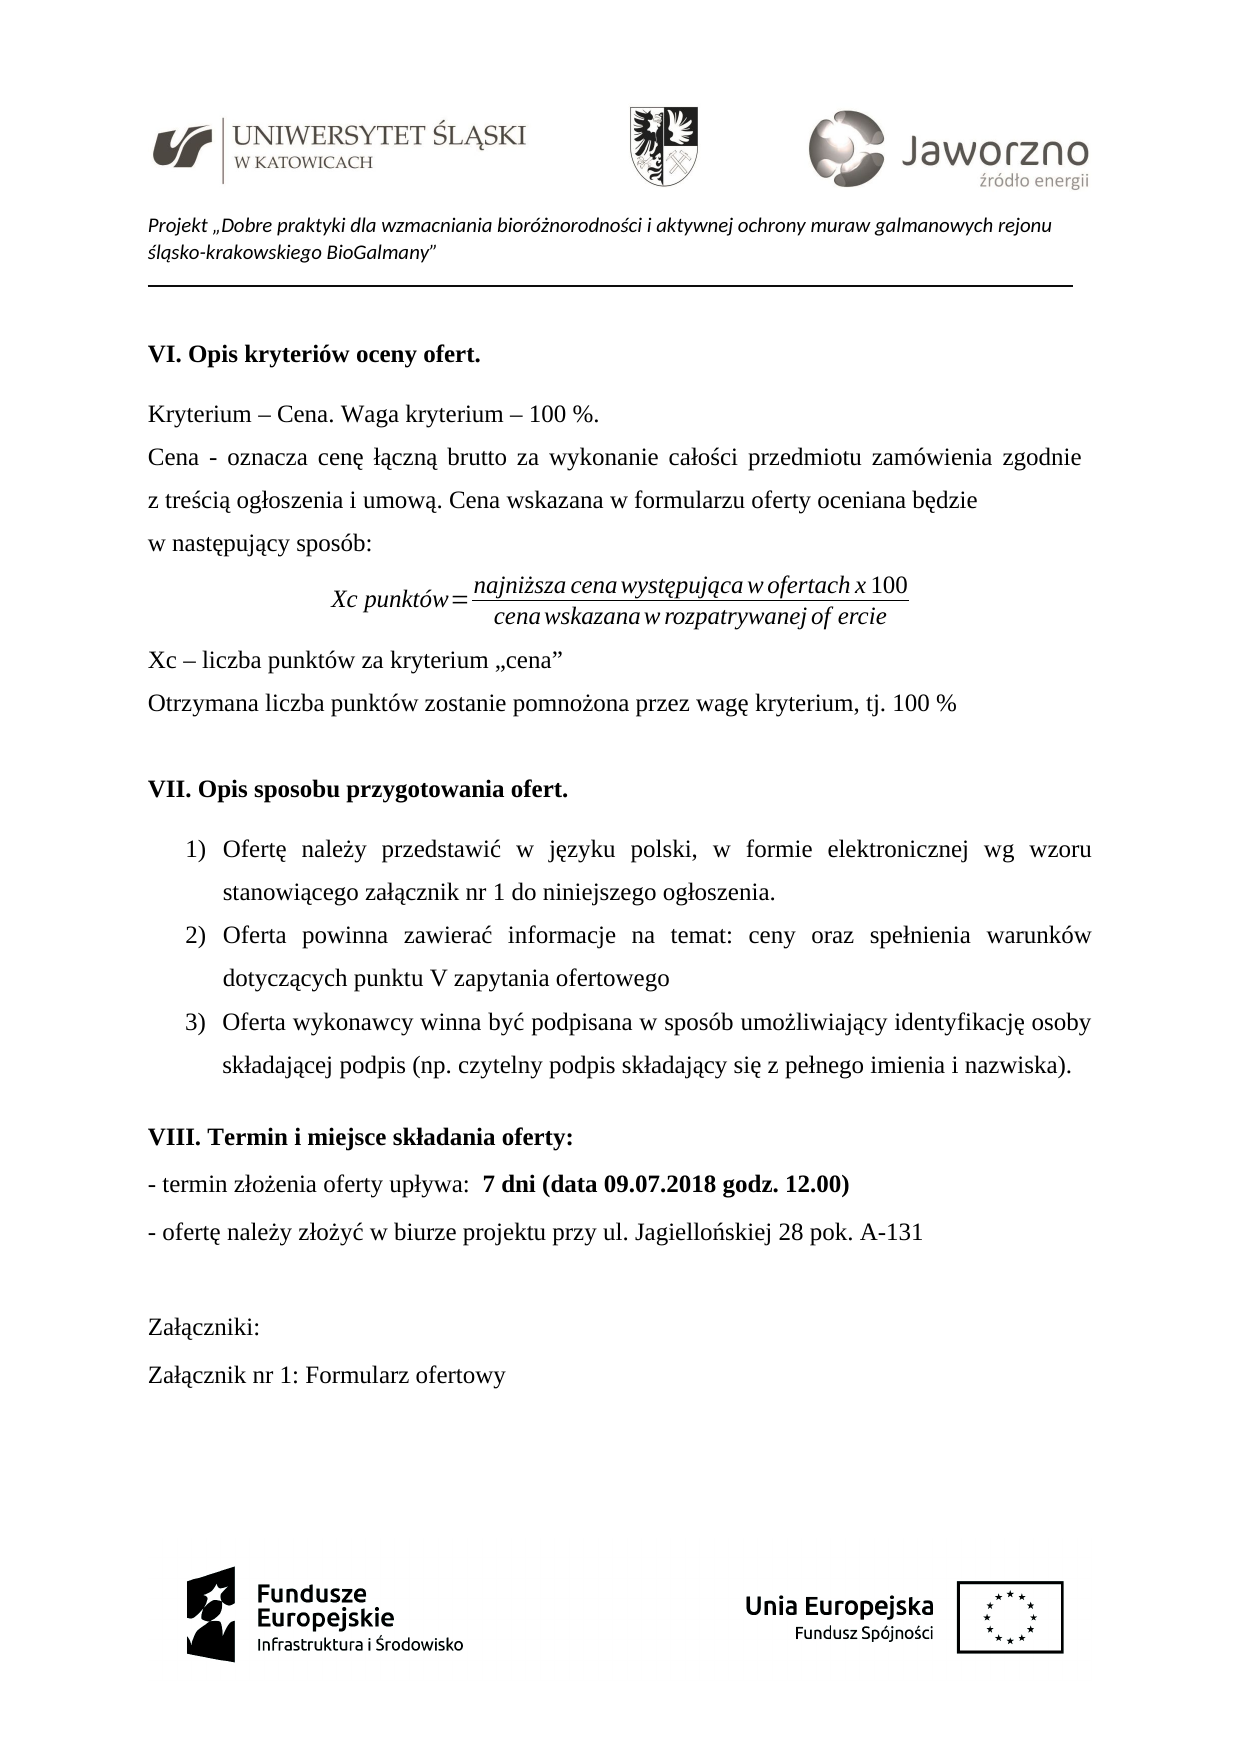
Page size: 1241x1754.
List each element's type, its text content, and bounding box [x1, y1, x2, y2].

text w następujący sposób: [148, 528, 1093, 557]
text Załącznik nr 1: Formularz ofertowy [148, 1360, 1093, 1389]
text VI. Opis kryteriów oceny ofert. [148, 339, 1093, 368]
text Xc – liczba punktów za kryterium „cena” [148, 645, 1093, 674]
text Załączniki: [148, 1312, 1093, 1341]
list Oferta wykonawcy winna być podpisana w sposób umożliwiający identyfikację osoby składającej podpis (np. czytelny podpis składający się z pełnego imienia i nazwiska). [185, 1007, 1093, 1078]
text VII. Opis sposobu przygotowania ofert. [148, 774, 1093, 803]
text Otrzymana liczba punktów zostanie pomnożona przez wagę kryterium, tj. 100 % [148, 688, 1093, 717]
text Kryterium – Cena. Waga kryterium – 100 %. [148, 399, 1093, 428]
list Oferta powinna zawierać informacje na temat: ceny oraz spełnienia warunków dotyczących punktu V zapytania ofertowego [185, 920, 1093, 992]
text - ofertę należy złożyć w biurze projektu przy ul. Jagiellońskiej 28 pok. A-131 [148, 1217, 1093, 1246]
list Ofertę należy przedstawić w języku polski, w formie elektronicznej wg wzoru stanowiącego załącznik nr 1 do niniejszego ogłoszenia. [185, 834, 1093, 906]
text VIII. Termin i miejsce składania oferty: [148, 1122, 1093, 1150]
picture [148, 1538, 1092, 1681]
text - termin złożenia oferty upływa: 7 dni (data 09.07.2018 godz. 12.00) [148, 1169, 1093, 1198]
text Cena - oznacza cenę łączną brutto za wykonanie całości przedmiotu zamówienia zgodnie z treścią ogłoszenia i umową. Cena wskazana w formularzu oferty oceniana będzie [148, 442, 1093, 514]
picture [147, 103, 1092, 193]
